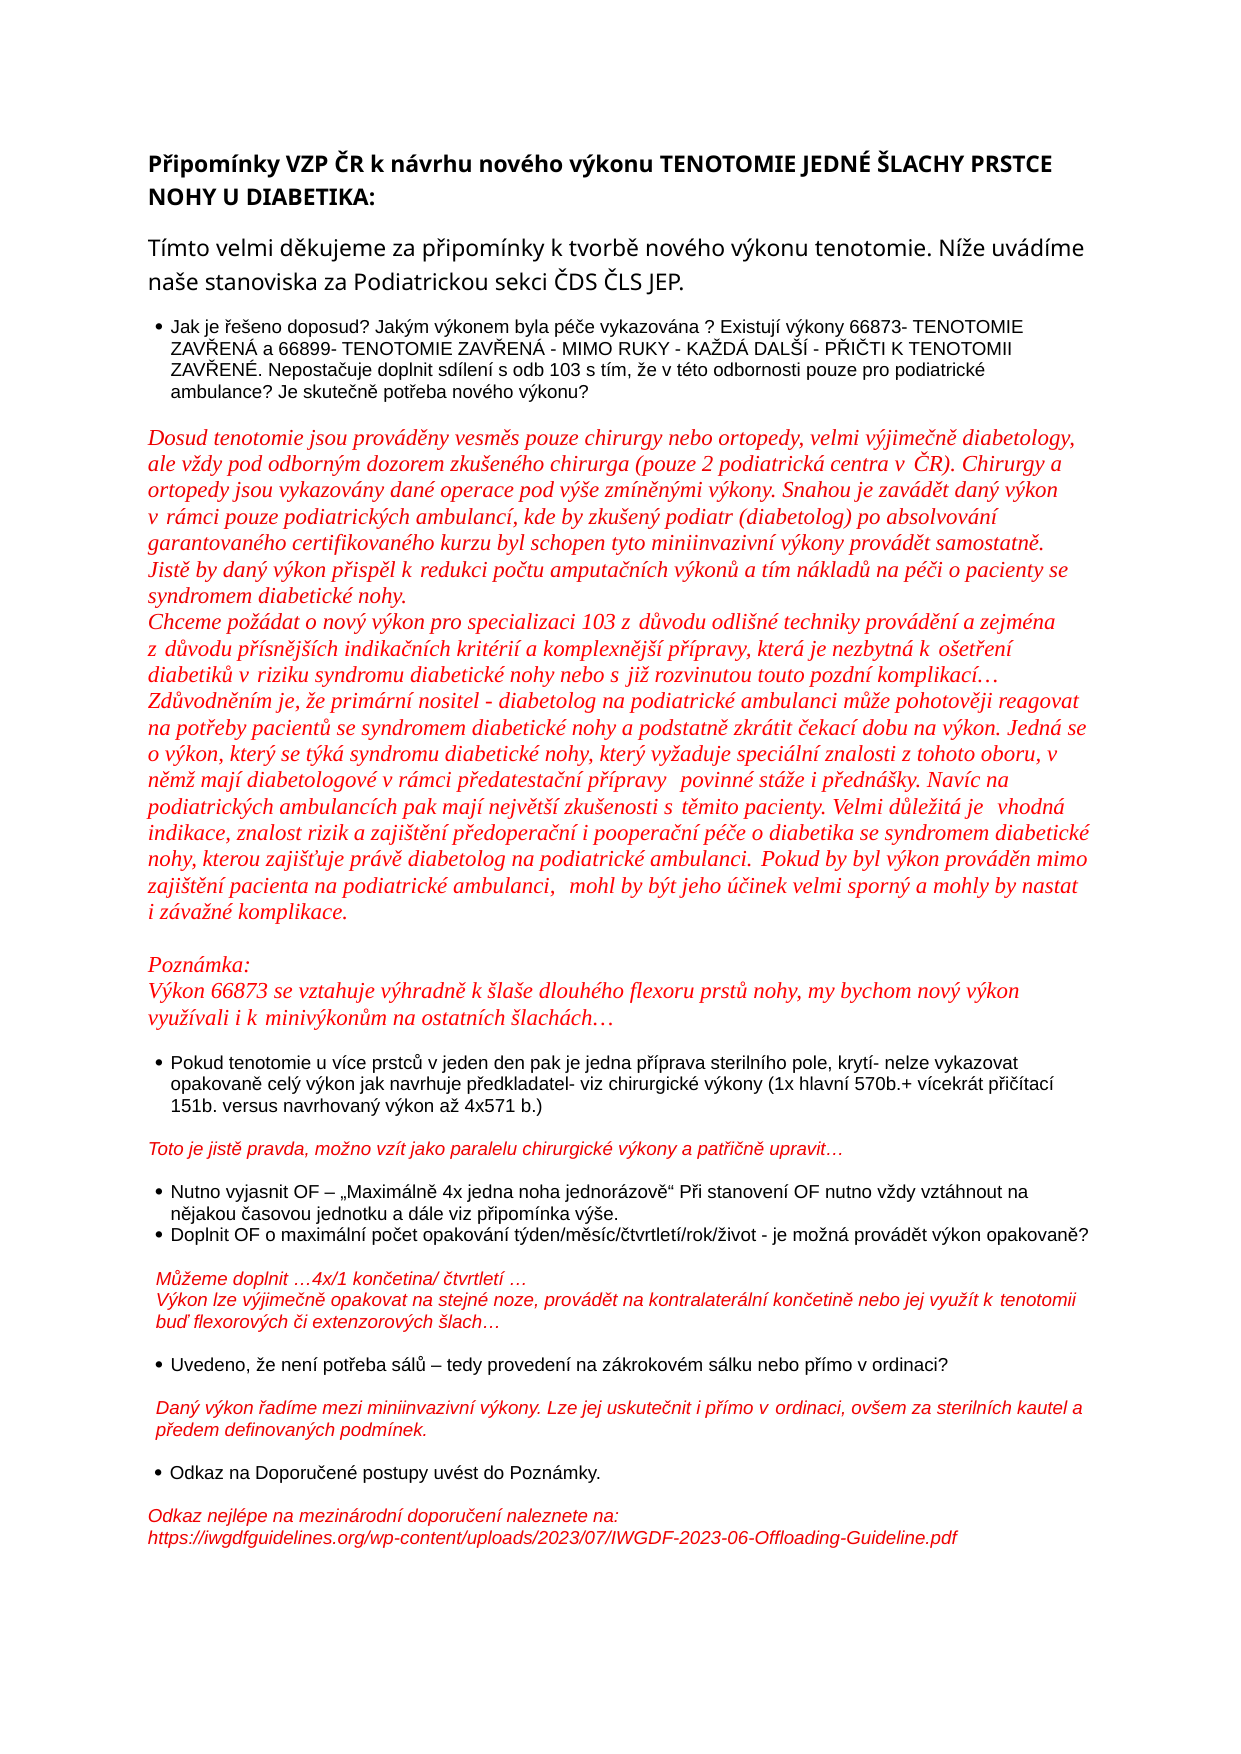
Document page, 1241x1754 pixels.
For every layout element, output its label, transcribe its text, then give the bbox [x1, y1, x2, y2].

text Výkon 66873 se vztahuje výhradně k šlaše dlouhého flexoru prstů nohy, my bychom nový výkon využívali i k minivýkonům na ostatních šlachách… [148, 977, 1093, 1030]
text Odkaz nejlépe na mezinárodní doporučení naleznete na: https://iwgdfguidelines.org/wp-content/uploads/2023/07/IWGDF-2023-06-Offloading-Guideline.pdf [148, 1505, 1093, 1548]
text Daný výkon řadíme mezi miniinvazivní výkony. Lze jej uskutečnit i přímo v ordinaci, ovšem za sterilních kautel a předem definovaných podmínek. [156, 1397, 1093, 1440]
text Tímto velmi děkujeme za připomínky k tvorbě nového výkonu tenotomie. Níže uvádíme naše stanoviska za Podiatrickou sekci ČDS ČLS JEP. [148, 232, 1093, 297]
text Výkon lze výjimečně opakovat na stejné noze, provádět na kontralaterální končetině nebo jej využít k tenotomii buď flexorových či extenzorových šlach… [156, 1289, 1093, 1332]
list Odkaz na Doporučené postupy uvést do Poznámky. [155, 1462, 1093, 1483]
text Připomínky VZP ČR k návrhu nového výkonu TENOTOMIE JEDNÉ ŠLACHY PRSTCE NOHY U DIABETIKA: [148, 148, 1093, 213]
list Doplnit OF o maximální počet opakování týden/měsíc/čtvrtletí/rok/život - je možná provádět výkon opakovaně? [156, 1224, 1093, 1246]
text Poznámka: [148, 951, 1093, 977]
text Chceme požádat o nový výkon pro specializaci 103 z důvodu odlišné techniky provádění a zejména z důvodu přísnějších indikačních kritérií a komplexnější přípravy, která je nezbytná k ošetření diabetiků v riziku syndromu diabetické nohy nebo s již rozvinutou touto pozdní komplikací… [148, 608, 1093, 687]
text Můžeme doplnit …4x/1 končetina/ čtvrtletí … [156, 1267, 1093, 1289]
list Uvedeno, že není potřeba sálů – tedy provedení na zákrokovém sálku nebo přímo v ordinaci? [156, 1354, 1093, 1375]
text Toto je jistě pravda, možno vzít jako paralelu chirurgické výkony a patřičně upravit… [148, 1138, 1093, 1159]
list Pokud tenotomie u více prstců v jeden den pak je jedna příprava sterilního pole, krytí- nelze vykazovat opakovaně celý výkon jak navrhuje předkladatel- viz chirurgické výkony (1x hlavní 570b.+ vícekrát přičítací 151b. versus navrhovaný výkon až 4x571 b.) [156, 1052, 1093, 1116]
list Nutno vyjasnit OF – „Maximálně 4x jedna noha jednorázově“ Při stanovení OF nutno vždy vztáhnout na nějakou časovou jednotku a dále viz připomínka výše. [156, 1181, 1093, 1224]
list Jak je řešeno doposud? Jakým výkonem byla péče vykazována ? Existují výkony 66873- TENOTOMIE ZAVŘENÁ a 66899- TENOTOMIE ZAVŘENÁ - MIMO RUKY - KAŽDÁ DALŠÍ - PŘIČTI K TENOTOMII ZAVŘENÉ. Nepostačuje doplnit sdílení s odb 103 s tím, že v této odbornosti pouze pro podiatrické ambulance? Je skutečně potřeba nového výkonu? [156, 316, 1093, 402]
text Dosud tenotomie jsou prováděny vesměs pouze chirurgy nebo ortopedy, velmi výjimečně diabetology, ale vždy pod odborným dozorem zkušeného chirurga (pouze 2 podiatrická centra v ČR). Chirurgy a ortopedy jsou vykazovány dané operace pod výše zmíněnými výkony. Snahou je zavádět daný výkon v rámci pouze podiatrických ambulancí, kde by zkušený podiatr (diabetolog) po absolvování garantovaného certifikovaného kurzu byl schopen tyto miniinvazivní výkony provádět samostatně. Jistě by daný výkon přispěl k redukci počtu amputačních výkonů a tím nákladů na péči o pacienty se syndromem diabetické nohy. [148, 424, 1093, 608]
text Zdůvodněním je, že primární nositel - diabetolog na podiatrické ambulanci může pohotověji reagovat na potřeby pacientů se syndromem diabetické nohy a podstatně zkrátit čekací dobu na výkon. Jedná se o výkon, který se týká syndromu diabetické nohy, který vyžaduje speciální znalosti z tohoto oboru, v němž mají diabetologové v rámci předatestační přípravy povinné stáže i přednášky. Navíc na podiatrických ambulancích pak mají největší zkušenosti s těmito pacienty. Velmi důležitá je vhodná indikace, znalost rizik a zajištění předoperační i pooperační péče o diabetika se syndromem diabetické nohy, kterou zajišťuje právě diabetolog na podiatrické ambulanci. Pokud by byl výkon prováděn mimo zajištění pacienta na podiatrické ambulanci, mohl by být jeho účinek velmi sporný a mohly by nastat i závažné komplikace. [148, 687, 1093, 924]
